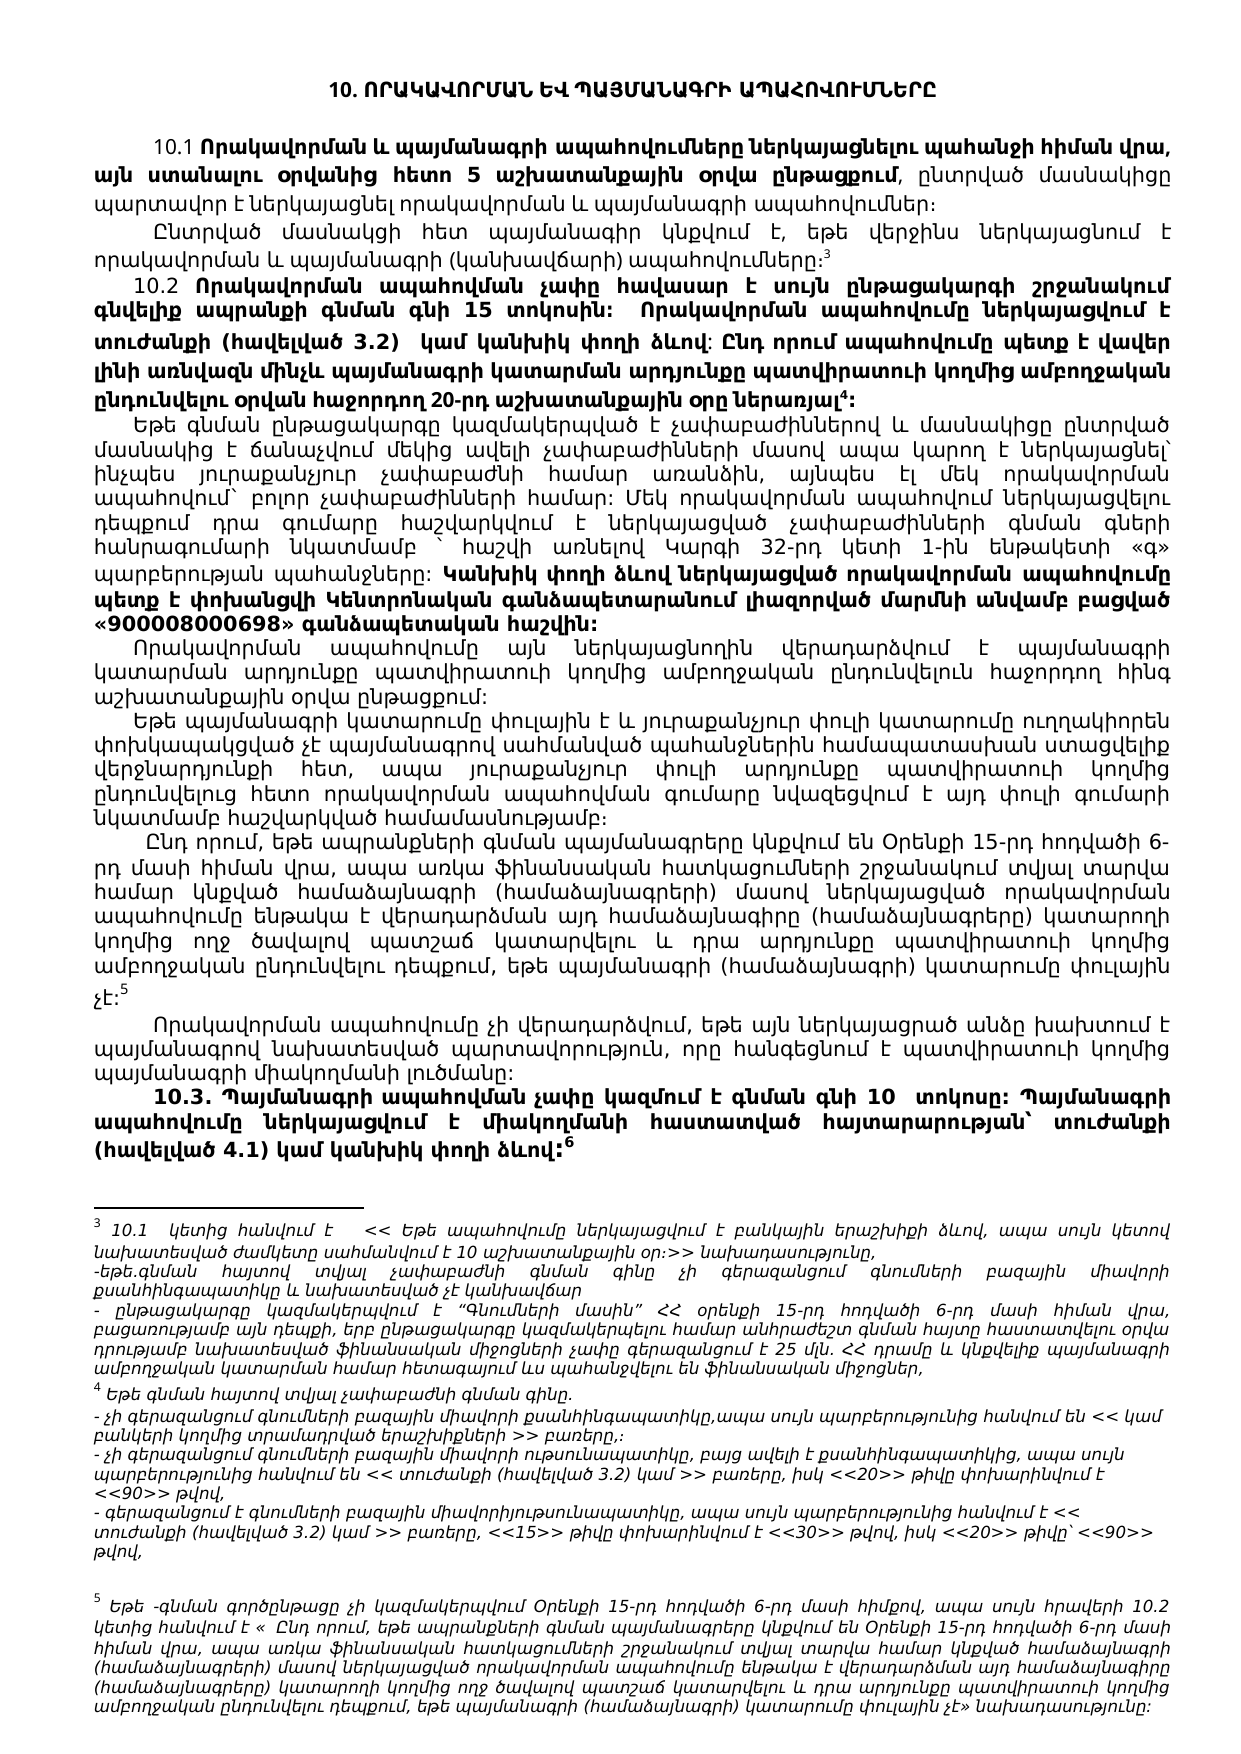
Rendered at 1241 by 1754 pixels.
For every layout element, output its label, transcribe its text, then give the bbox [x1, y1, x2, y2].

text 10.1 Որակավորման և պայմանագրի ապահովումները ներկայացնելու պահանջի հիման վրա, այն ստանալու օրվանից հետո 5 աշխատանքային օրվա ընթացքում, ընտրված մասնակիցը պարտավոր է ներկայացնել որակավորման և պայմանագրի ապահովումներ։ [94, 132, 1171, 217]
text 10.2 Որակավորման ապահովման չափը հավասար է սույն ընթացակարգի շրջանակում գնվելիք ապրանքի գնման գնի 15 տոկոսին։ Որակավորման ապահովումը ներկայացվում է տուժանքի (հավելված 3.2) կամ կանխիկ փողի ձևով: Ընդ որում ապահովումը պետք է վավեր լինի առնվազն մինչև պայմանագրի կատարման արդյունքը պատվիրատուի կողմից ամբողջական ընդունվելու օրվան հաջորդող 20-րդ աշխատանքային օրը ներառյալ: [94, 274, 1171, 413]
text Որակավորման ապահովումը չի վերադարձվում, եթե այն ներկայացրած անձը խախտում է պայմանագրով նախատեսված պարտավորություն, որը հանգեցնում է պատվիրատուի կողմից պայմանագրի միակողմանի լուծմանը: [94, 1013, 1171, 1085]
text Ընտրված մասնակցի հետ պայմանագիր կնքվում է, եթե վերջինս ներկայացնում է որակավորման և պայմանագրի (կանխավճարի) ապահովումները։ [94, 217, 1171, 274]
text 10. ՈՐԱԿԱՎՈՐՄԱՆ ԵՎ ՊԱՅՄԱՆԱԳՐԻ ԱՊԱՀՈՎՈՒՄՆԵՐԸ [94, 75, 1171, 103]
text 10.3. Պայմանագրի ապահովման չափը կազմում է գնման գնի 10 տոկոսը: Պայմանագրի ապահովումը ներկայացվում է միակողմանի հաստատված հայտարարության՝ տուժանքի (հավելված 4.1) կամ կանխիկ փողի ձևով: [94, 1085, 1171, 1163]
text Որակավորման ապահովումը այն ներկայացնողին վերադարձվում է պայմանագրի կատարման արդյունքը պատվիրատուի կողմից ամբողջական ընդունվելուն հաջորդող հինգ աշխատանքային օրվա ընթացքում: [94, 636, 1171, 709]
text Եթե պայմանագրի կատարումը փուլային է և յուրաքանչյուր փուլի կատարումը ուղղակիորեն փոխկապակցված չէ պայմանագրով սահմանված պահանջներին համապատասխան ստացվելիք վերջնարդյունքի հետ, ապա յուրաքանչյուր փուլի արդյունքը պատվիրատուի կողմից ընդունվելուց հետո որակավորման ապահովման գումարը նվազեցվում է այդ փուլի գումարի նկատմամբ հաշվարկված համամասնությամբ։ [94, 709, 1171, 830]
text Ընդ որում, եթե ապրանքների գնման պայմանագրերը կնքվում են Օրենքի 15-րդ հոդվածի 6-րդ մասի հիման վրա, ապա առկա ֆինանսական հատկացումների շրջանակում տվյալ տարվա համար կնքված համաձայնագրի (համաձայնագրերի) մասով ներկայացված որակավորման ապահովումը ենթակա է վերադարձման այդ համաձայնագիրը (համաձայնագրերը) կատարողի կողմից ողջ ծավալով պատշաճ կատարվելու և դրա արդյունքը պատվիրատուի կողմից ամբողջական ընդունվելու դեպքում, եթե պայմանագրի (համաձայնագրի) կատարումը փուլային չէ: [94, 830, 1171, 1013]
text Եթե գնման ընթացակարգը կազմակերպված է չափաբաժիններով և մասնակիցը ընտրված մասնակից է ճանաչվում մեկից ավելի չափաբաժինների մասով ապա կարող է ներկայացնել՝ ինչպես յուրաքանչյուր չափաբաժնի համար առանձին, այնպես էլ մեկ որակավորման ապահովում` բոլոր չափաբաժինների համար: Մեկ որակավորման ապահովում ներկայացվելու դեպքում դրա գումարը հաշվարկվում է ներկայացված չափաբաժինների գնման գների հանրագումարի նկատմամբ ՝ հաշվի առնելով Կարգի 32-րդ կետի 1-ին ենթակետի «գ» պարբերության պահանջները: Կանխիկ փողի ձևով ներկայացված որակավորման ապահովումը պետք է փոխանցվի Կենտրոնական գանձապետարանում լիազորված մարմնի անվամբ բացված «900008000698» գանձապետական հաշվին: [94, 413, 1171, 636]
